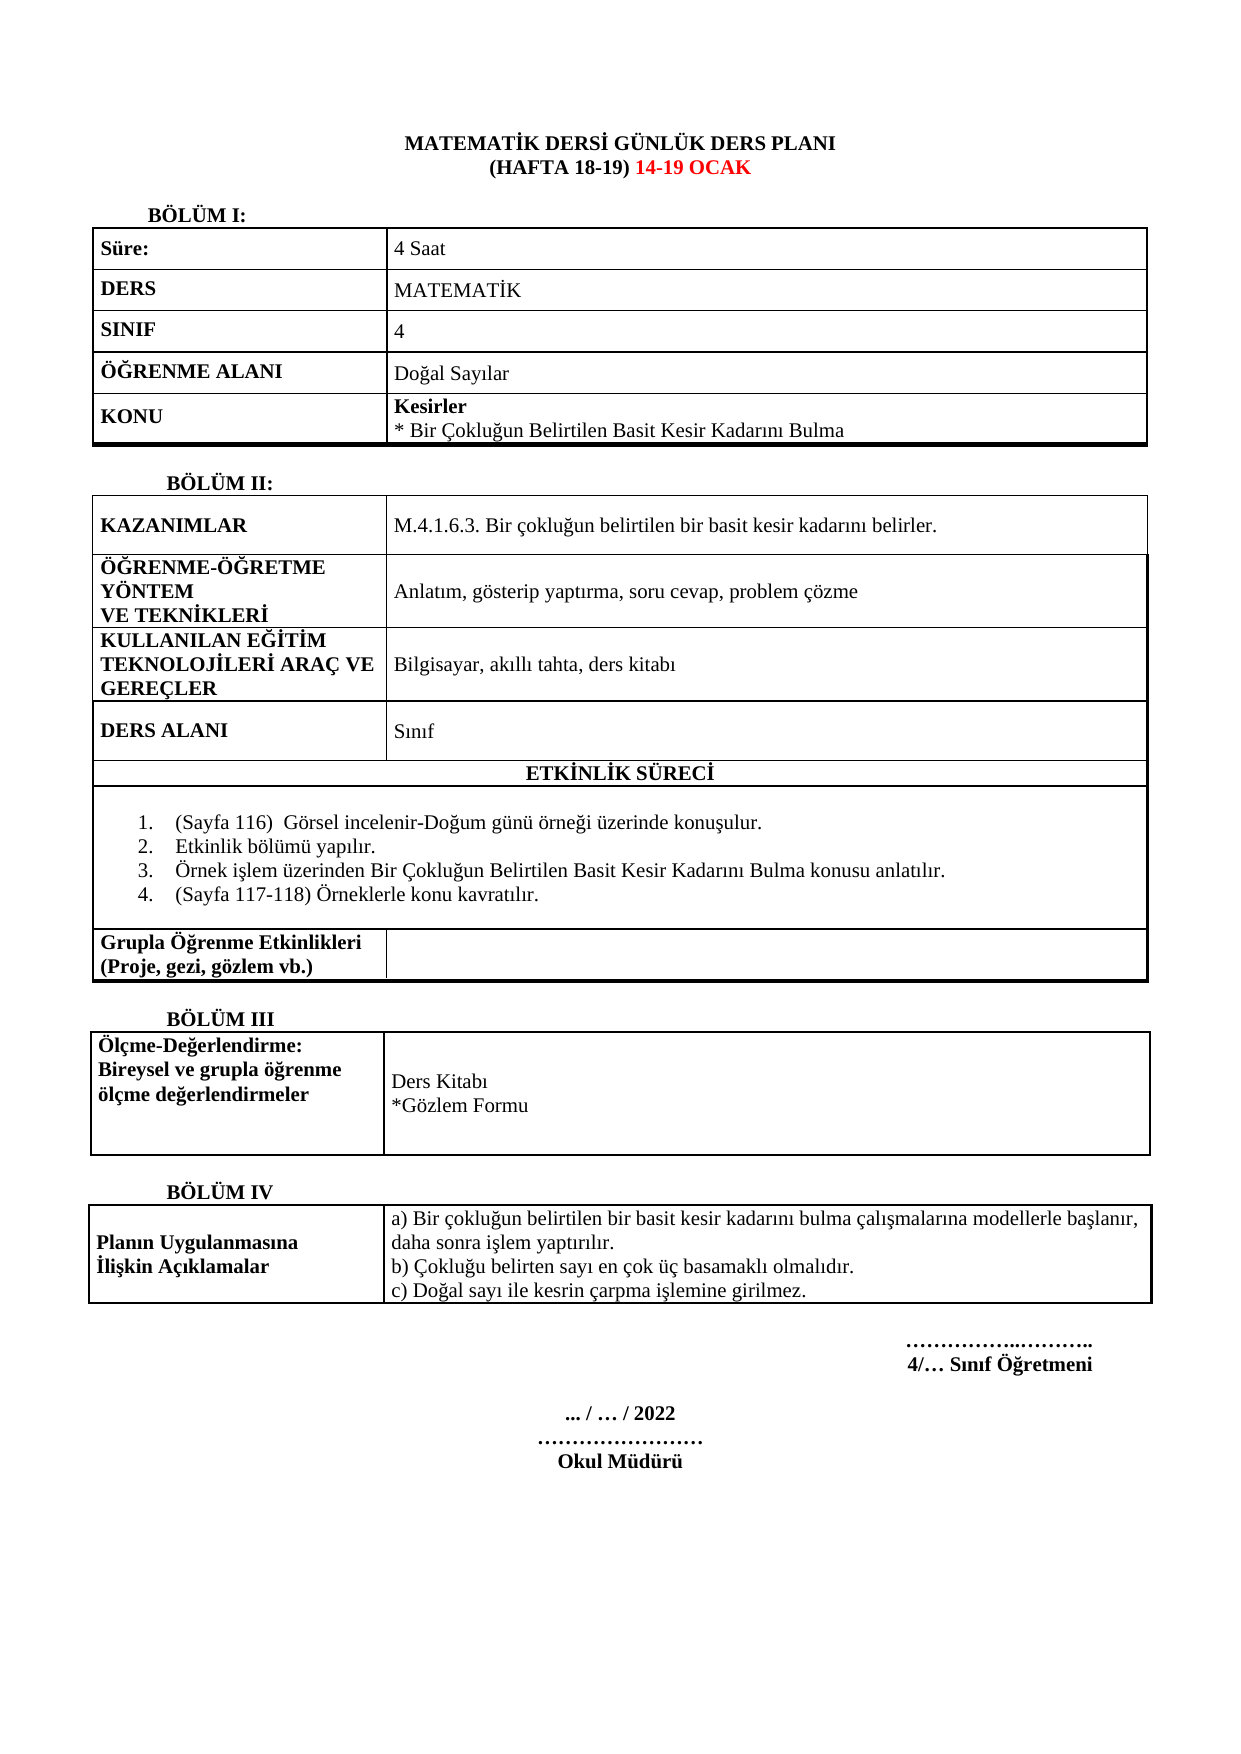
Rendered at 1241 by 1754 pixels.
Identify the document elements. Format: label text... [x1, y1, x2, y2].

table_header Süre: [94, 229, 386, 268]
table_cell DERS [94, 270, 386, 310]
table_header Ders Kitabı *Gözlem Formu [385, 1033, 1149, 1154]
text 4/… Sınıf Öğretmeni [148, 1352, 1092, 1376]
table_header M.4.1.6.3. Bir çokluğun belirtilen bir basit kesir kadarını belirler. [387, 496, 1147, 553]
text MATEMATİK DERSİ GÜNLÜK DERS PLANI [148, 131, 1092, 155]
table_header 4 Saat [388, 229, 1146, 268]
table_header Planın Uygulanmasına İlişkin Açıklamalar [90, 1206, 383, 1302]
text BÖLÜM I: [148, 203, 1092, 227]
table_cell Anlatım, gösterip yaptırma, soru cevap, problem çözme [387, 555, 1146, 627]
table_header KAZANIMLAR [93, 496, 386, 553]
table_cell 4 [388, 311, 1146, 351]
text (HAFTA 18-19) 14-19 OCAK [148, 155, 1092, 179]
table_cell ETKİNLİK SÜRECİ [94, 761, 1146, 785]
table_cell (Sayfa 116) Görsel incelenir-Doğum günü örneği üzerinde konuşulur. Etkinlik bölümü yapılır. Örnek işlem üzerinden Bir Çokluğun Belirtilen Basit Kesir Kadarını Bulma konusu anlatılır. (Sayfa 117-118) Örneklerle konu kavratılır. [94, 787, 1146, 928]
text ……………..……….. [148, 1328, 1092, 1352]
table_cell [387, 930, 1146, 978]
table_cell MATEMATİK [388, 270, 1146, 310]
text …………………… [148, 1424, 1092, 1449]
text Okul Müdürü [148, 1449, 1092, 1473]
table_cell Sınıf [387, 702, 1146, 759]
table_cell SINIF [94, 311, 386, 351]
subtitle BÖLÜM III [148, 1007, 1092, 1031]
table_cell Grupla Öğrenme Etkinlikleri (Proje, gezi, gözlem vb.) [94, 930, 386, 978]
table_cell KONU [94, 394, 386, 442]
table_cell KULLANILAN EĞİTİM TEKNOLOJİLERİ ARAÇ VE GEREÇLER [93, 628, 386, 700]
table_cell Doğal Sayılar [388, 353, 1146, 392]
text BÖLÜM II: [148, 471, 1092, 495]
table_cell ÖĞRENME ALANI [94, 353, 386, 392]
table_header Ölçme-Değerlendirme: Bireysel ve grupla öğrenme ölçme değerlendirmeler [92, 1033, 383, 1154]
table_header a) Bir çokluğun belirtilen bir basit kesir kadarını bulma çalışmalarına modellerle başlanır, daha sonra işlem yaptırılır. b) Çokluğu belirten sayı en çok üç basamaklı olmalıdır. c) Doğal sayı ile kesrin çarpma işlemine girilmez. [385, 1206, 1150, 1302]
table_cell ÖĞRENME-ÖĞRETME YÖNTEM VE TEKNİKLERİ [93, 555, 386, 627]
table_cell Kesirler * Bir Çokluğun Belirtilen Basit Kesir Kadarını Bulma [388, 394, 1146, 442]
text ... / … / 2022 [148, 1401, 1092, 1424]
subtitle BÖLÜM IV [148, 1180, 1092, 1204]
table_cell Bilgisayar, akıllı tahta, ders kitabı [387, 628, 1146, 700]
table_cell DERS ALANI [94, 702, 386, 759]
